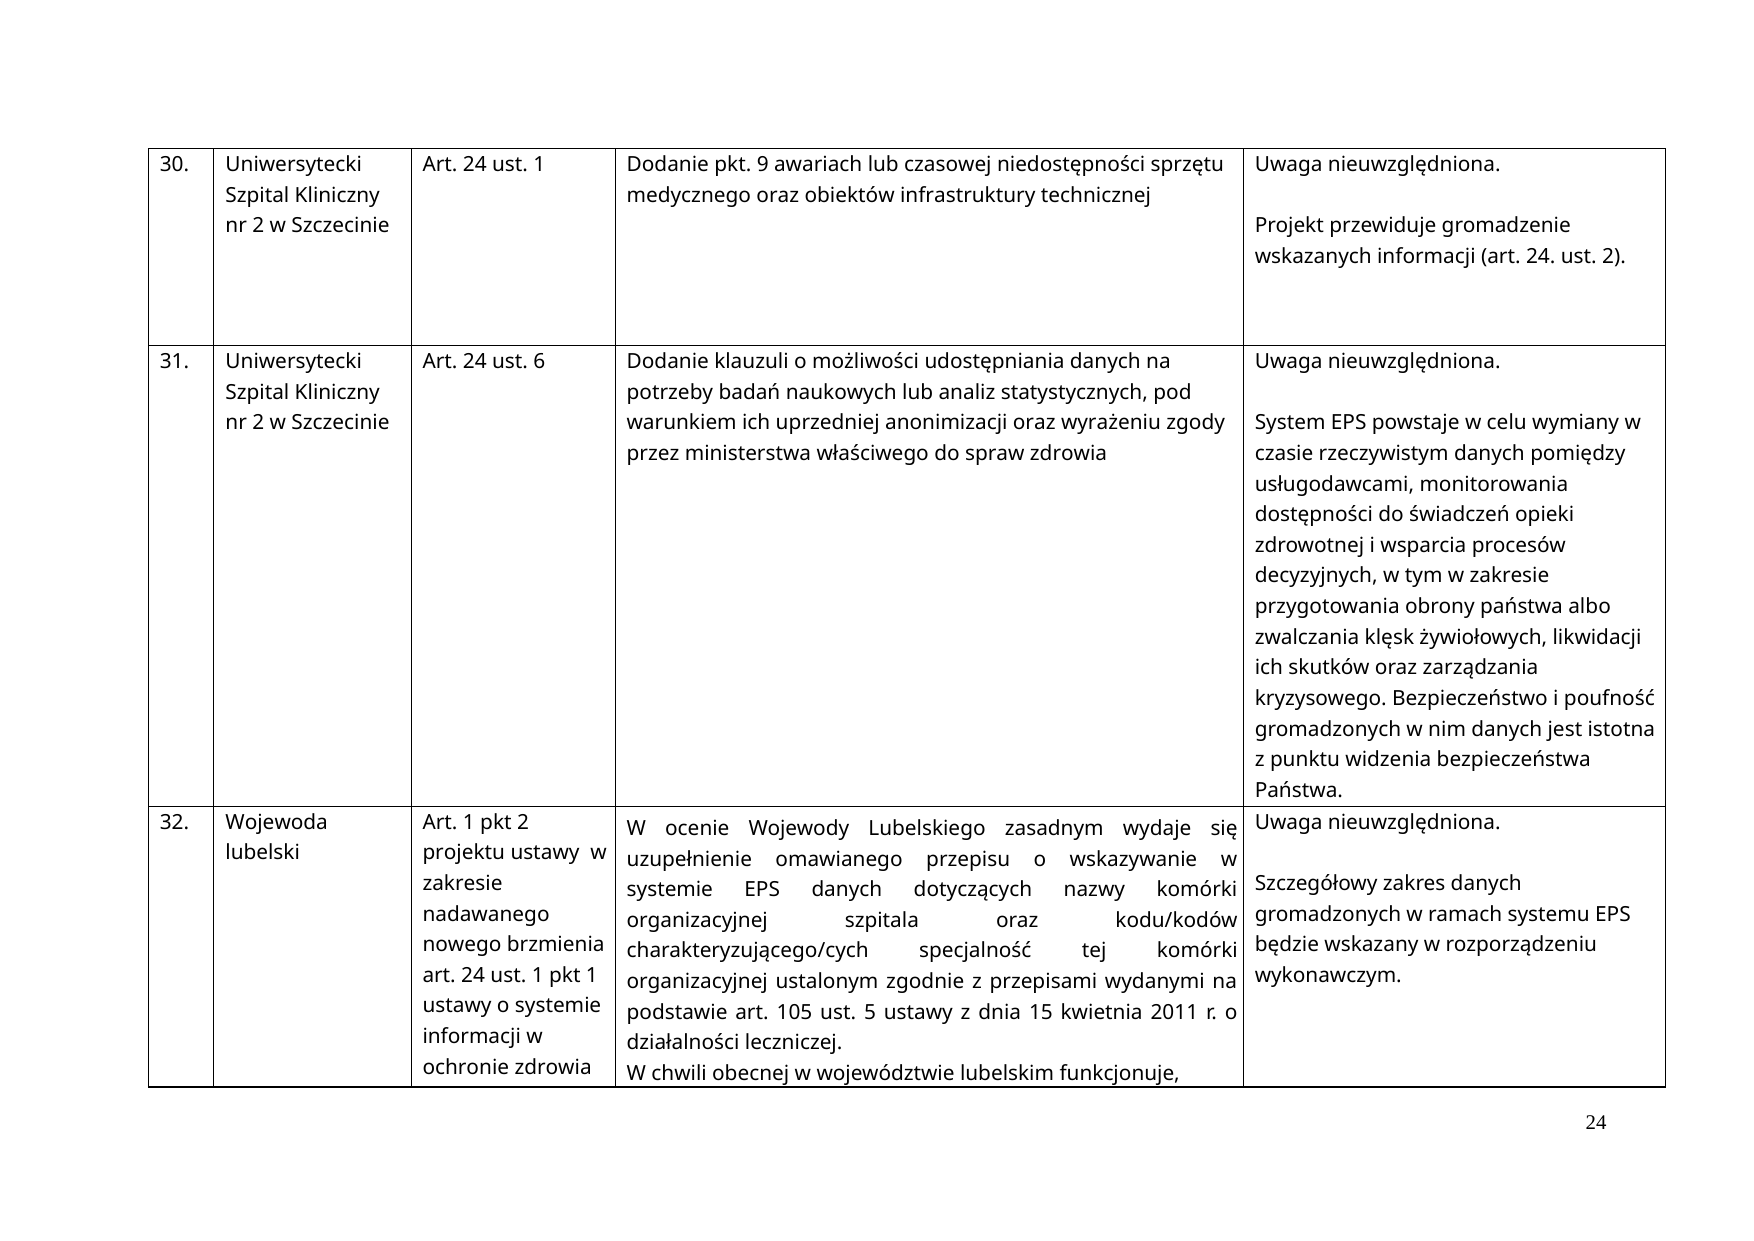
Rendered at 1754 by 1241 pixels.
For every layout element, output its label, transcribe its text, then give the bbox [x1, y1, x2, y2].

table_cell Uniwersytecki Szpital Kliniczny nr 2 w Szczecinie [214, 149, 411, 345]
table_cell Dodanie klauzuli o możliwości udostępniania danych na potrzeby badań naukowych lub analiz statystycznych, pod warunkiem ich uprzedniej anonimizacji oraz wyrażeniu zgody przez ministerstwa właściwego do spraw zdrowia [616, 346, 1243, 806]
table_cell Uwaga nieuwzględniona. System EPS powstaje w celu wymiany w czasie rzeczywistym danych pomiędzy usługodawcami, monitorowania dostępności do świadczeń opieki zdrowotnej i wsparcia procesów decyzyjnych, w tym w zakresie przygotowania obrony państwa albo zwalczania klęsk żywiołowych, likwidacji ich skutków oraz zarządzania kryzysowego. Bezpieczeństwo i poufność gromadzonych w nim danych jest istotna z punktu widzenia bezpieczeństwa Państwa. [1244, 346, 1665, 806]
table_cell Uwaga nieuwzględniona. Projekt przewiduje gromadzenie wskazanych informacji (art. 24. ust. 2). [1244, 149, 1665, 345]
table_cell Uniwersytecki Szpital Kliniczny nr 2 w Szczecinie [214, 346, 411, 806]
table_cell 32. [149, 807, 213, 1086]
table_cell Dodanie pkt. 9 awariach lub czasowej niedostępności sprzętu medycznego oraz obiektów infrastruktury technicznej [616, 149, 1243, 345]
table_cell Wojewoda lubelski [214, 807, 411, 1086]
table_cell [412, 807, 615, 1086]
table_cell Art. 24 ust. 1 [412, 149, 615, 345]
table_cell 31. [149, 346, 213, 806]
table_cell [1244, 807, 1665, 1086]
table_cell Art. 24 ust. 6 [412, 346, 615, 806]
table_cell 30. [149, 149, 213, 345]
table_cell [616, 807, 1243, 1086]
